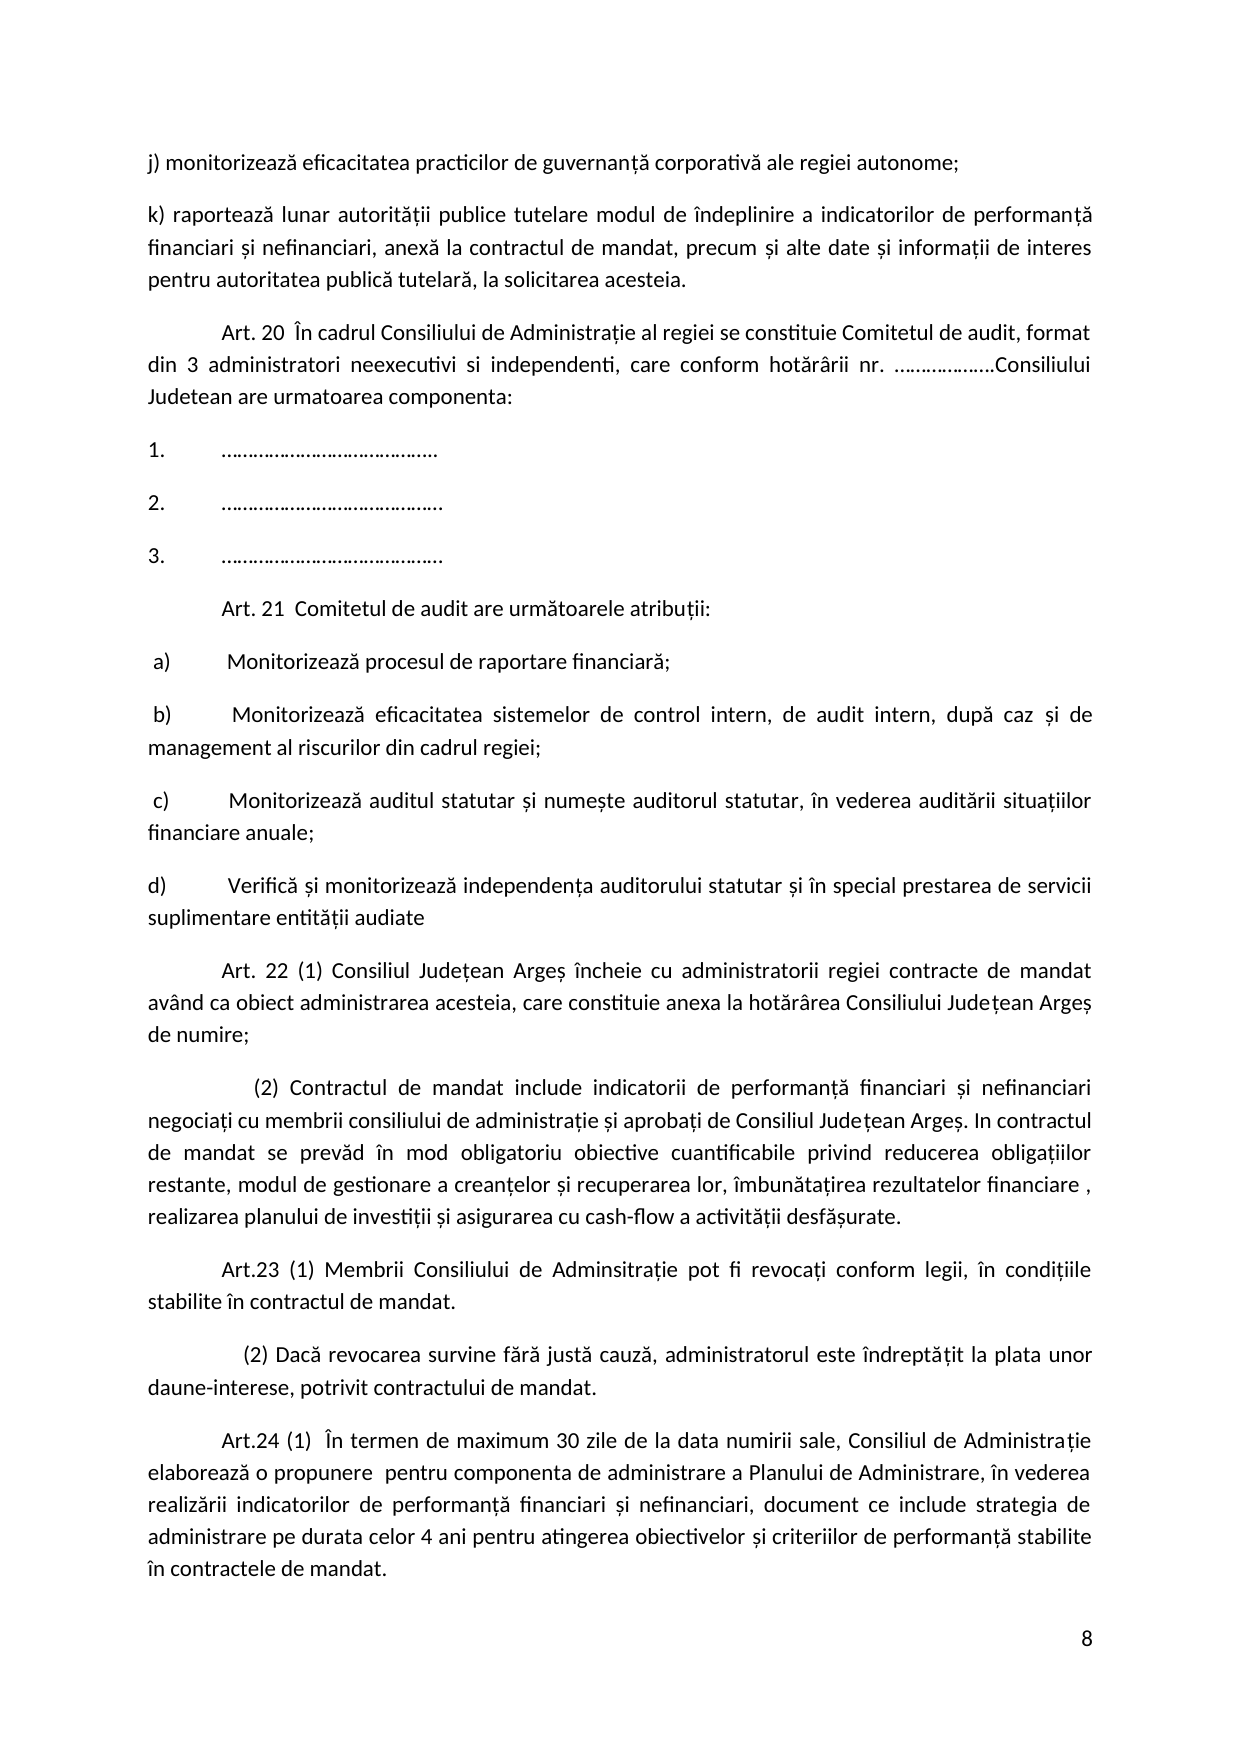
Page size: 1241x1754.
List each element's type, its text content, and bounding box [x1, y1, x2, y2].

text 3. …………………………………… [148, 541, 1093, 569]
text b) Monitorizează eficacitatea sistemelor de control intern, de audit intern, după caz și de management al riscurilor din cadrul regiei; [148, 701, 1093, 761]
text j) monitorizează eficacitatea practicilor de guvernanță corporativă ale regiei autonome; [148, 148, 1093, 176]
text Art. 20 În cadrul Consiliului de Administraţie al regiei se constituie Comitetul de audit, format din 3 administratori neexecutivi si independenti, care conform hotărârii nr. ……………….Consiliului Judetean are urmatoarea componenta: [148, 318, 1093, 410]
text c) Monitorizează auditul statutar şi numeşte auditorul statutar, în vederea auditării situaţiilor financiare anuale; [148, 786, 1093, 846]
text a) Monitorizează procesul de raportare financiară; [148, 647, 1093, 676]
text (2) Dacă revocarea survine fără justă cauză, administratorul este îndreptățit la plata unor daune-interese, potrivit contractului de mandat. [148, 1341, 1093, 1401]
text d) Verifică și monitorizează independența auditorului statutar și în special prestarea de servicii suplimentare entității audiate [148, 871, 1093, 931]
text Art. 21 Comitetul de audit are următoarele atribuții: [148, 594, 1093, 622]
text Art. 22 (1) Consiliul Județean Argeș încheie cu administratorii regiei contracte de mandat având ca obiect administrarea acesteia, care constituie anexa la hotărârea Consiliului Județean Argeș de numire; [148, 956, 1093, 1048]
text 2. …………………………………… [148, 488, 1093, 516]
text Art.23 (1) Membrii Consiliului de Adminsitraţie pot fi revocaţi conform legii, în condiţiile stabilite în contractul de mandat. [148, 1255, 1093, 1316]
text Art.24 (1) În termen de maximum 30 zile de la data numirii sale, Consiliul de Administrație elaborează o propunere pentru componenta de administrare a Planului de Administrare, în vederea realizării indicatorilor de performanţă financiari şi nefinanciari, document ce include strategia de administrare pe durata celor 4 ani pentru atingerea obiectivelor și criteriilor de performanță stabilite în contractele de mandat. [148, 1426, 1093, 1582]
text 1. ………………………………….. [148, 435, 1093, 463]
text k) raportează lunar autorității publice tutelare modul de îndeplinire a indicatorilor de performanță financiari și nefinanciari, anexă la contractul de mandat, precum și alte date și informații de interes pentru autoritatea publică tutelară, la solicitarea acesteia. [148, 201, 1093, 293]
text (2) Contractul de mandat include indicatorii de performanţă financiari şi nefinanciari negociaţi cu membrii consiliului de administraţie şi aprobaţi de Consiliul Județean Argeş. In contractul de mandat se prevăd în mod obligatoriu obiective cuantificabile privind reducerea obligaţiilor restante, modul de gestionare a creanţelor şi recuperarea lor, îmbunătaţirea rezultatelor financiare , realizarea planului de investiţii şi asigurarea cu cash-flow a activităţii desfăşurate. [148, 1073, 1093, 1230]
